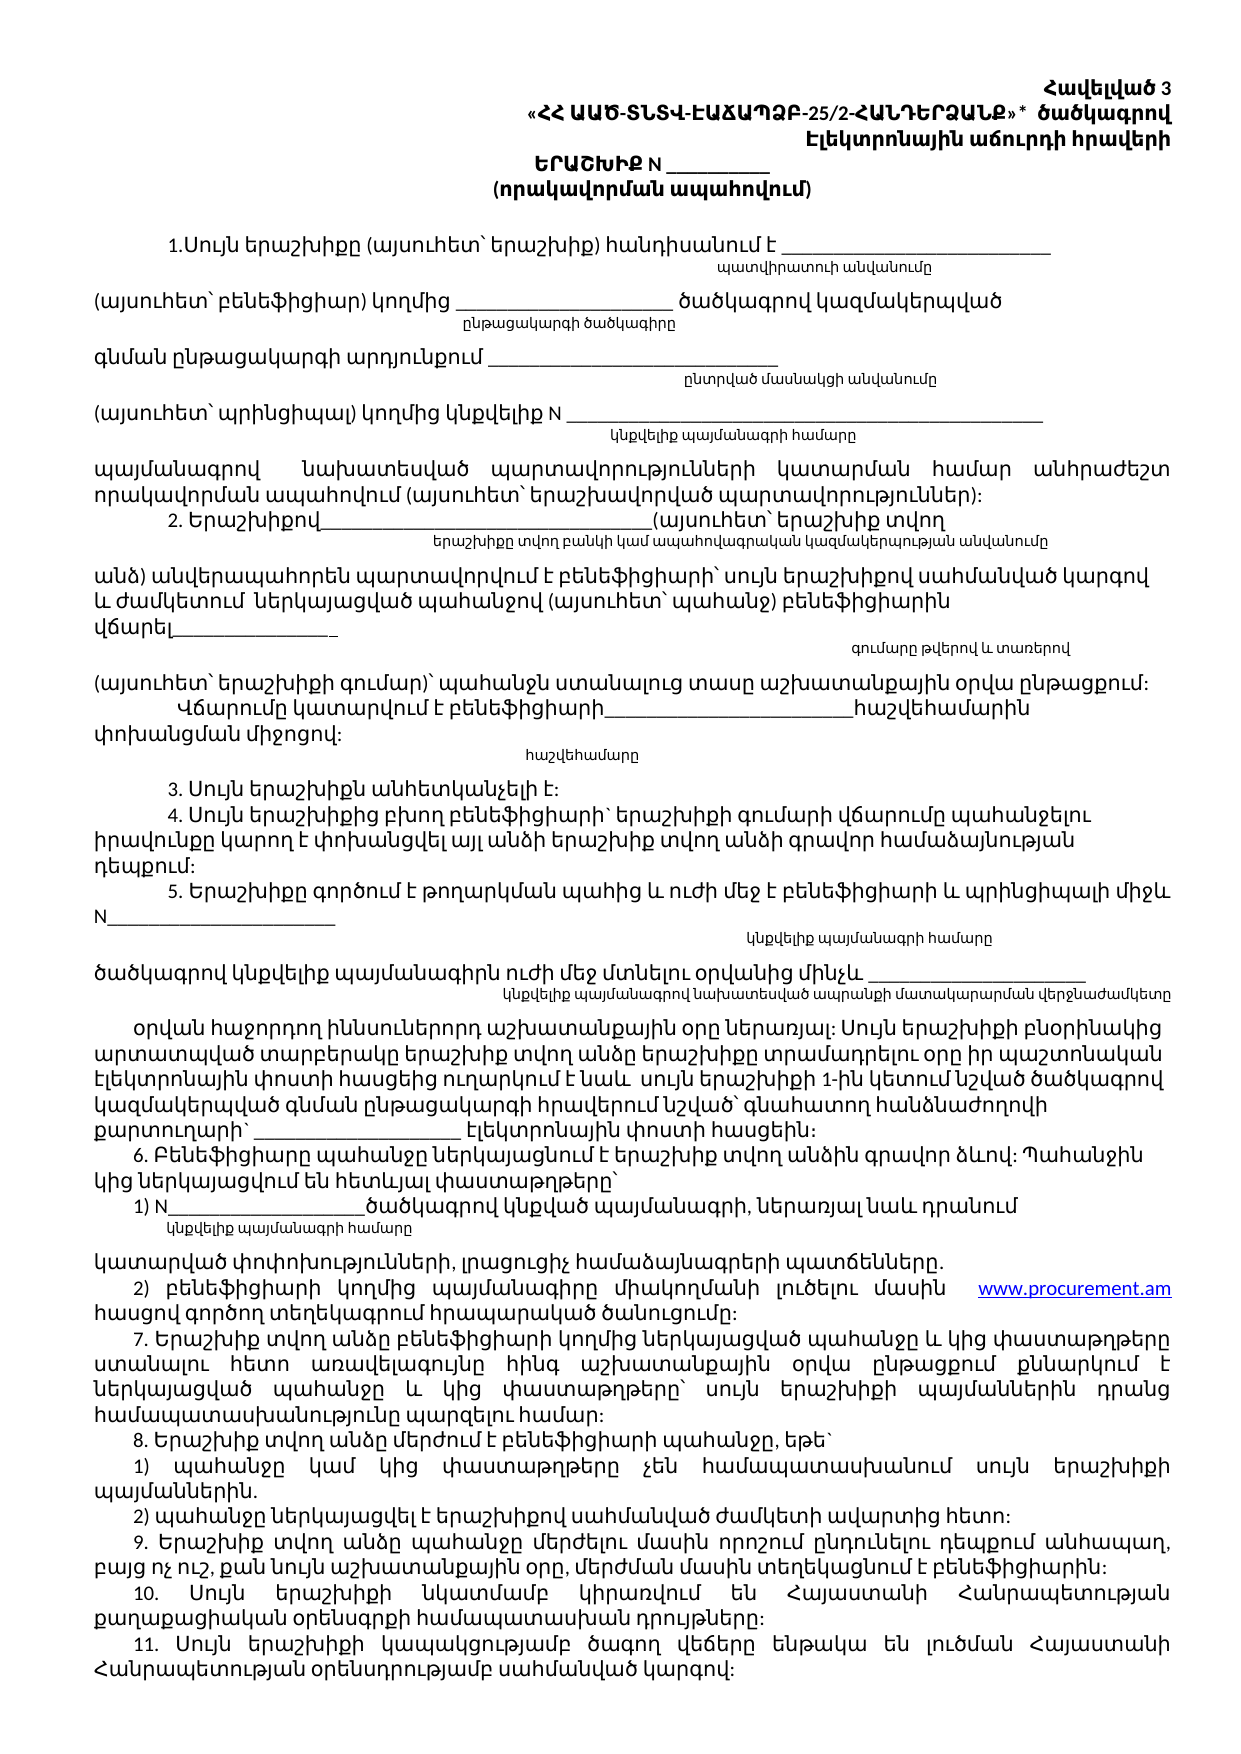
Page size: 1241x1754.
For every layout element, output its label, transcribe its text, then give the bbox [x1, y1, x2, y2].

text 2. Երաշխիքով________________________________(այսուհետ՝ երաշխիք տվող [94, 507, 1171, 533]
text ընտրված մասնակցի անվանումը [94, 370, 1171, 400]
text ԵՐԱՇԽԻՔ N __________ [94, 151, 1171, 177]
text (այսուհետ՝ երաշխիքի գումար)՝ պահանջն ստանալուց տասը աշխատանքային օրվա ընթացքում: [94, 670, 1171, 695]
text գումարը թվերով և տառերով [757, 639, 1171, 670]
text 10. Սույն երաշխիքի նկատմամբ կիրառվում են Հայաստանի Հանրապետության քաղաքացիական օրենսգրքի համապատասխան դրույթները: [94, 1580, 1171, 1631]
text Էլեկտրոնային աճուրդի հրավերի [94, 126, 1171, 151]
text կատարված փոփոխությունների, լրացուցիչ համաձայնագրերի պատճենները. [94, 1249, 1171, 1275]
text 9. Երաշխիք տվող անձը պահանջը մերժելու մասին որոշում ընդունելու դեպքում անհապաղ, բայց ոչ ուշ, քան նույն աշխատանքային օրը, մերժման մասին տեղեկացնում է բենեֆիցիարին: [94, 1529, 1171, 1580]
text կնքվելիք պայմանագրի համարը [94, 1219, 1171, 1249]
text (այսուհետ՝ պրինցիպալ) կողմից կնքվելիք N ______________________________________________ [94, 400, 1171, 426]
text երաշխիքը տվող բանկի կամ ապահովագրական կազմակերպության անվանումը [94, 533, 1171, 563]
text օրվան հաջորդող իննսուներորդ աշխատանքային օրը ներառյալ: Սույն երաշխիքի բնօրինակից արտատպված տարբերակը երաշխիք տվող անձը երաշխիքը տրամադրելու օրը իր պաշտոնական էլեկտրոնային փոստի հասցեից ուղարկում է նաև սույն երաշխիքի 1-ին կետում նշված ծածկագրով կազմակերպված գնման ընթացակարգի հրավերում նշված՝ գնահատող հանձնաժողովի քարտուղարի` ____________________ էլեկտրոնային փոստի հասցեին։ [94, 1016, 1171, 1143]
text կնքվելիք պայմանագրի համարը [94, 426, 1171, 456]
text կնքվելիք պայմանագրով նախատեսված ապրանքի մատակարարման վերջնաժամկետը [94, 985, 1171, 1016]
text «ՀՀ ԱԱԾ-ՏՆՏՎ-ԷԱՃԱՊՁԲ-25/2-ՀԱՆԴԵՐՁԱՆՔ»* ծածկագրով [94, 100, 1171, 126]
text 1) պահանջը կամ կից փաստաթղթերը չեն համապատասխանում սույն երաշխիքի պայմաններին. [94, 1453, 1171, 1504]
text (այսուհետ՝ բենեֆիցիար) կողմից _____________________ ծածկագրով կազմակերպված [94, 288, 1171, 314]
text (որակավորման ապահովում) [94, 177, 1171, 202]
text կնքվելիք պայմանագրի համարը [610, 929, 1171, 960]
text ծածկագրով կնքվելիք պայմանագիրն ուժի մեջ մտնելու օրվանից մինչև _____________________ [94, 960, 1171, 985]
text 1) N___________________ծածկագրով կնքված պայմանագրի, ներառյալ նաև դրանում [94, 1193, 1171, 1219]
text 7. Երաշխիք տվող անձը բենեֆիցիարի կողմից ներկայացված պահանջը և կից փաստաթղթերը ստանալու հետո առավելագույնը հինգ աշխատանքային օրվա ընթացքում քննարկում է ներկայացված պահանջը և կից փաստաթղթերը՝ սույն երաշխիքի պայմաններին դրանց համապատասխանությունը պարզելու համար: [94, 1326, 1171, 1427]
text 4. Սույն երաշխիքից բխող բենեֆիցիարի` երաշխիքի գումարի վճարումը պահանջելու իրավունքը կարող է փոխանցվել այլ անձի երաշխիք տվող անձի գրավոր համաձայնության դեպքում: [94, 802, 1171, 878]
text 2) պահանջը ներկայացվել է երաշխիքով սահմանված ժամկետի ավարտից հետո: [94, 1504, 1171, 1529]
text անձ) անվերապահորեն պարտավորվում է բենեֆիցիարի՝ սույն երաշխիքով սահմանված կարգով և ժամկետում ներկայացված պահանջով (այսուհետ՝ պահանջ) բենեֆիցիարին վճարել_______________ [94, 563, 1171, 639]
text 1.Սույն երաշխիքը (այսուհետ՝ երաշխիք) հանդիսանում է __________________________ [94, 233, 1171, 258]
text 5. Երաշխիքը գործում է թողարկման պահից և ուժի մեջ է բենեֆիցիարի և պրինցիպալի միջև N______________________ [94, 878, 1171, 929]
text 8. Երաշխիք տվող անձը մերժում է բենեֆիցիարի պահանջը, եթե` [94, 1427, 1171, 1453]
text Հավելված 3 [94, 75, 1171, 100]
text 11. Սույն երաշխիքի կապակցությամբ ծագող վեճերը ենթակա են լուծման Հայաստանի Հանրապետության օրենսդրությամբ սահմանված կարգով: [94, 1631, 1171, 1682]
text Վճարումը կատարվում է բենեֆիցիարի________________________հաշվեհամարին փոխանցման միջոցով: [94, 695, 1171, 746]
text ընթացակարգի ծածկագիրը [94, 314, 1171, 344]
text 2) բենեֆիցիարի կողմից պայմանագիրը միակողմանի լուծելու մասին www.procurement.am հասցով գործող տեղեկագրում հրապարակած ծանուցումը: [94, 1275, 1171, 1326]
text պատվիրատուի անվանումը [610, 258, 1171, 288]
text գնման ընթացակարգի արդյունքում ____________________________ [94, 344, 1171, 370]
text հաշվեհամարը [167, 746, 1171, 777]
text պայմանագրով նախատեսված պարտավորությունների կատարման համար անհրաժեշտ որակավորման ապահովում (այսուհետ՝ երաշխավորված պարտավորություններ): [94, 456, 1171, 507]
text 3. Սույն երաշխիքն անհետկանչելի է: [94, 777, 1171, 802]
text 6. Բենեֆիցիարը պահանջը ներկայացնում է երաշխիք տվող անձին գրավոր ձևով: Պահանջին կից ներկայացվում են հետևյալ փաստաթղթերը՝ [94, 1143, 1171, 1193]
